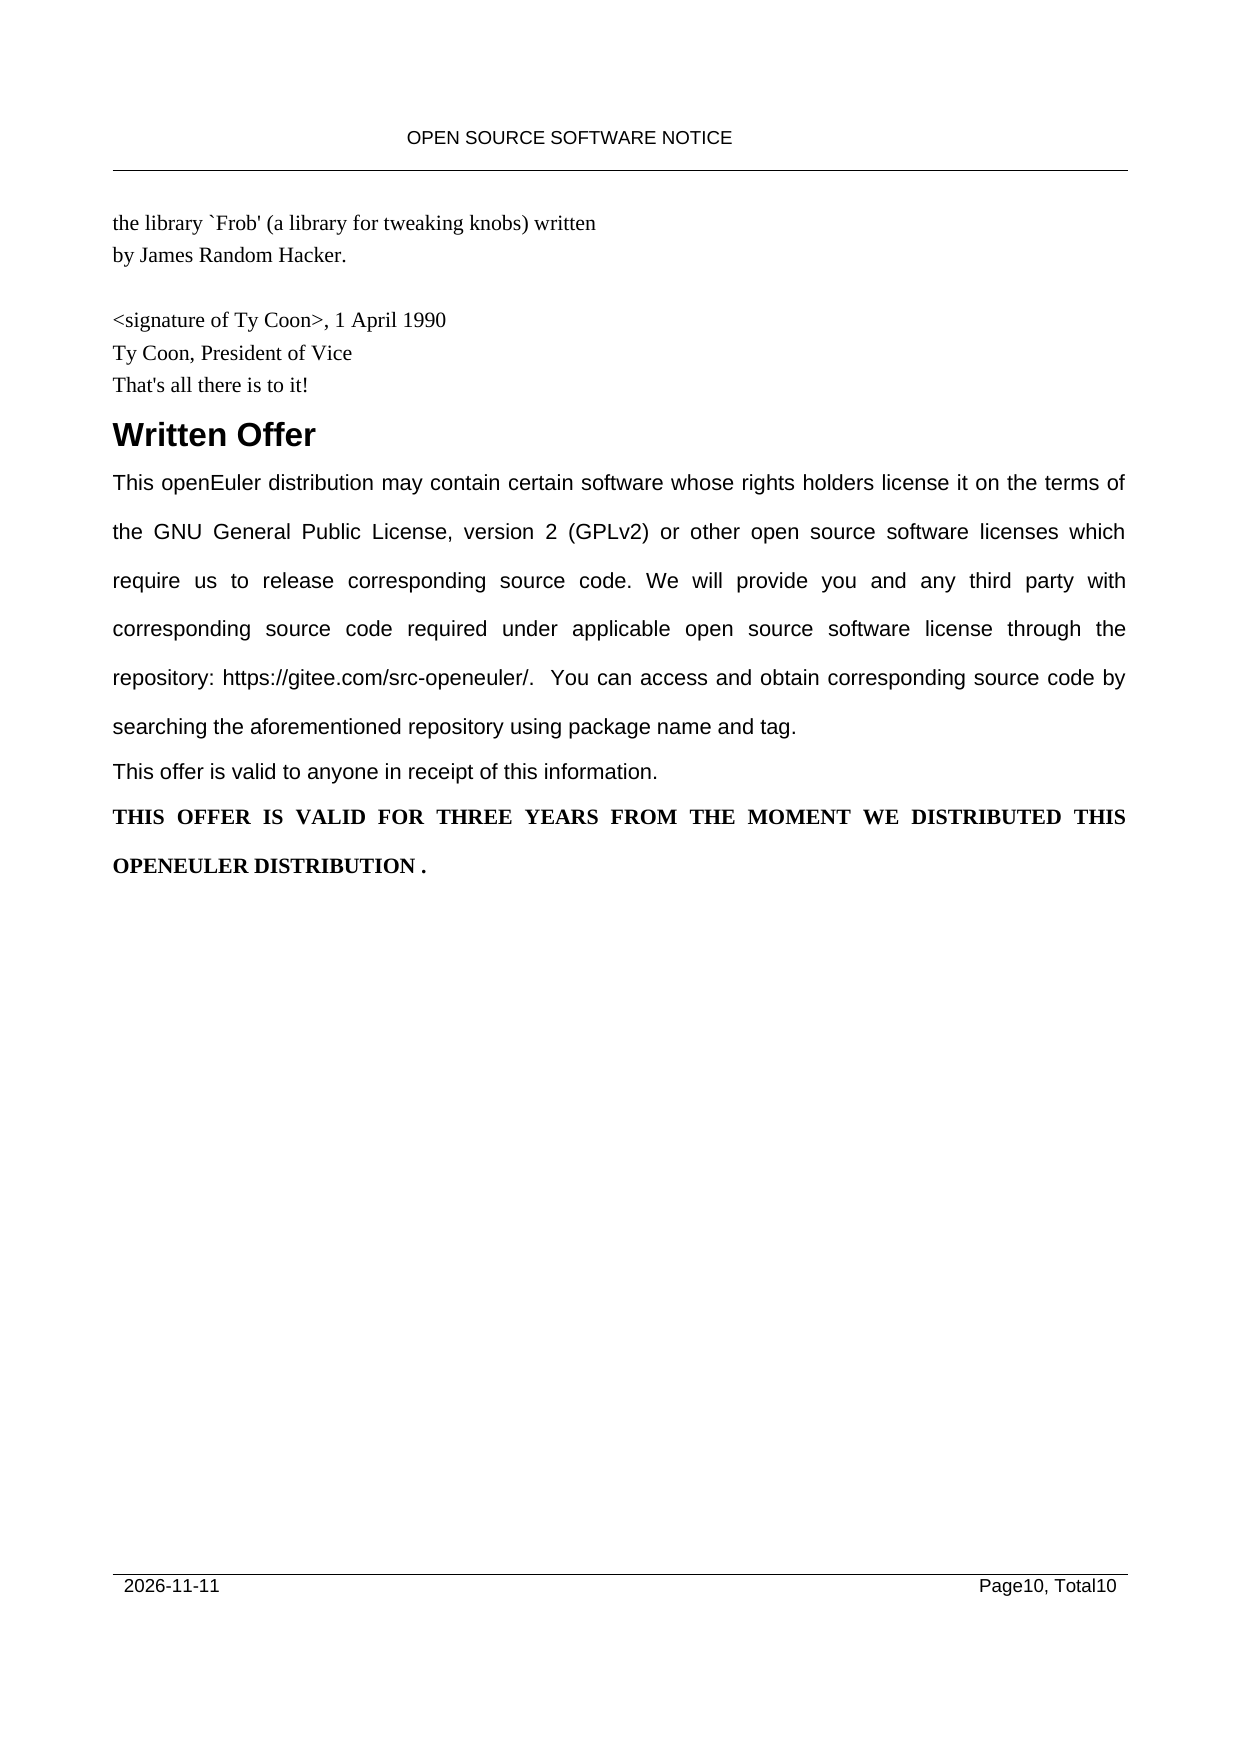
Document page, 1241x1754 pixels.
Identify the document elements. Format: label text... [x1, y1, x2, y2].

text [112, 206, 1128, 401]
text This openEuler distribution may contain certain software whose rights holders license it on the terms of the GNU General Public License, version 2 (GPLv2) or other open source software licenses which require us to release corresponding source code. We will provide you and any third party with corresponding source code required under applicable open source software license through the repository: https://gitee.com/src-openeuler/. You can access and obtain corresponding source code by searching the aforementioned repository using package name and tag. [112, 466, 1128, 743]
text Written Offer [112, 401, 1128, 466]
text THIS OFFER IS VALID FOR THREE YEARS FROM THE MOMENT WE DISTRIBUTED THIS OPENEULER DISTRIBUTION . [112, 800, 1128, 882]
text This offer is valid to anyone in receipt of this information. [112, 755, 1128, 788]
